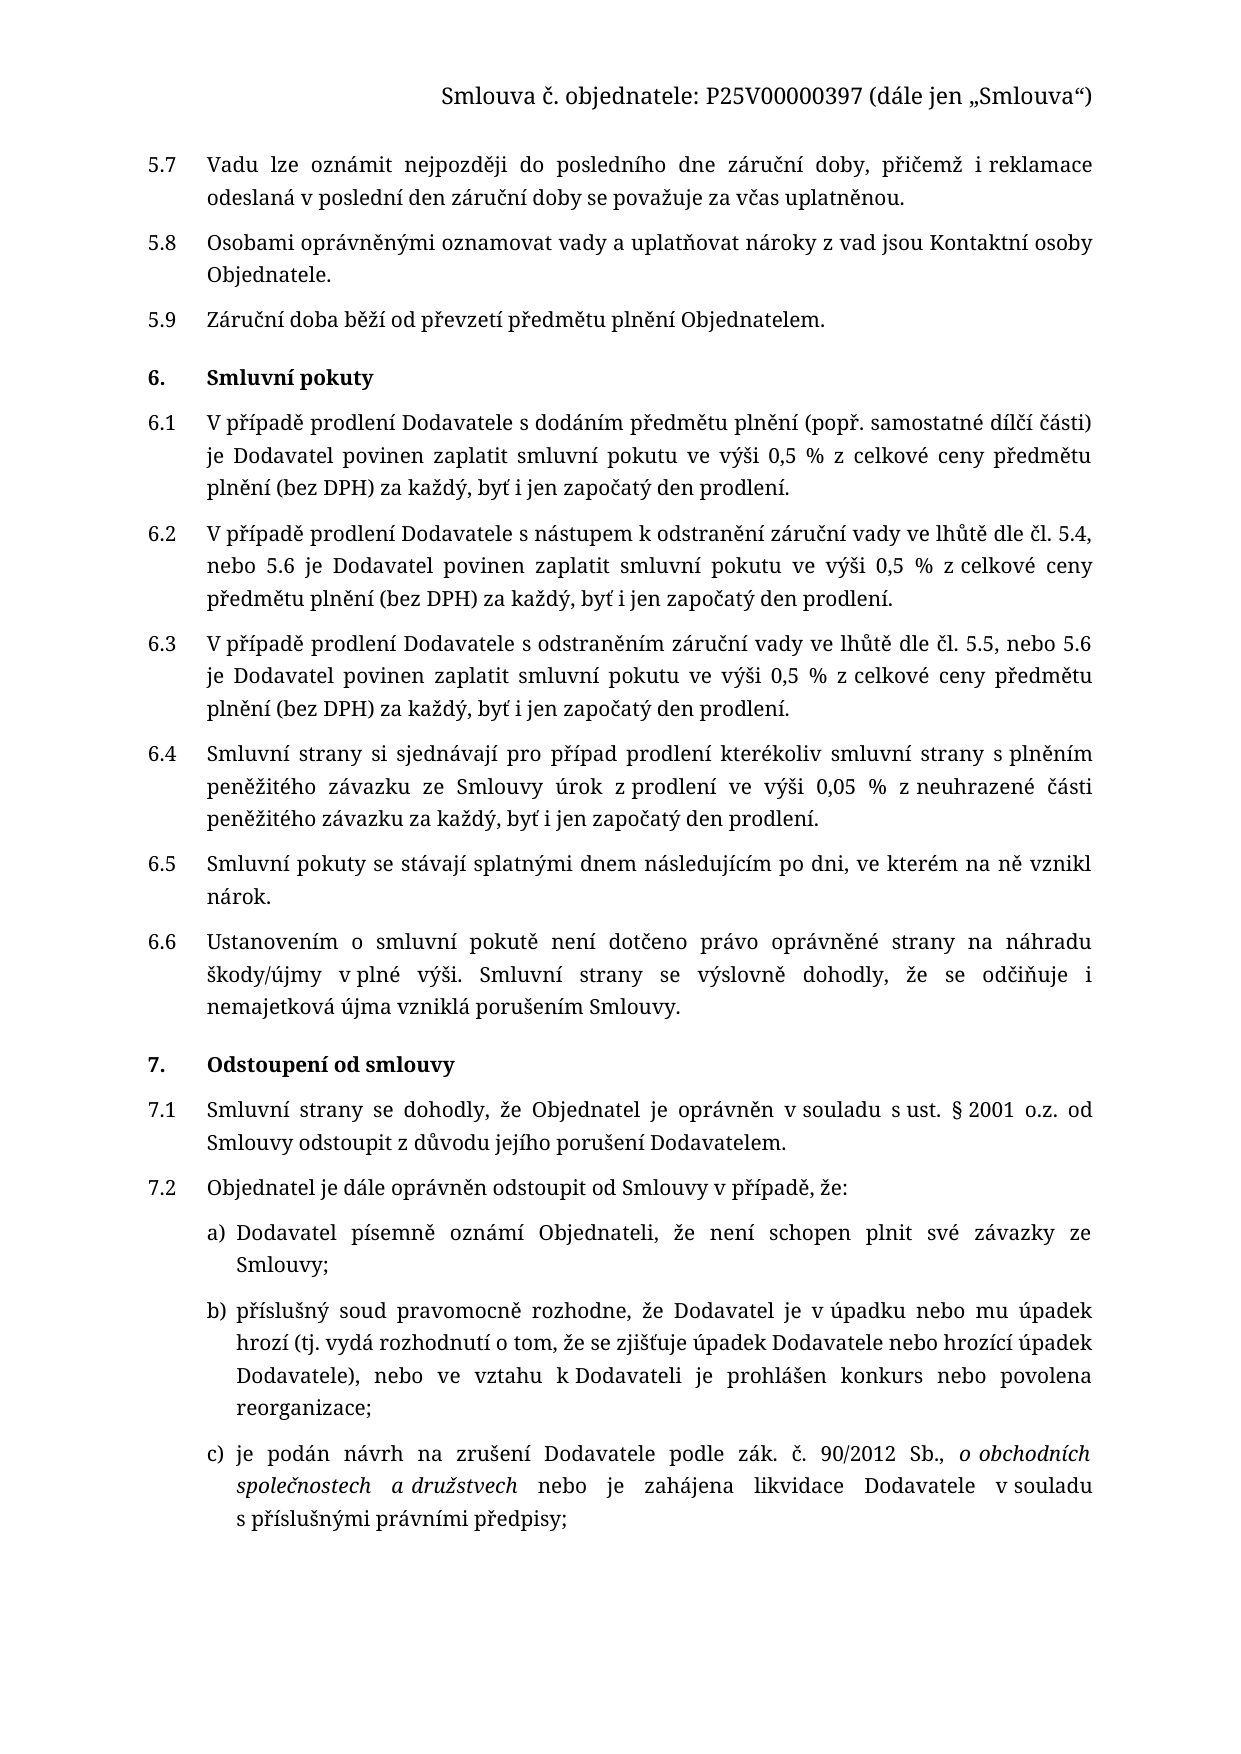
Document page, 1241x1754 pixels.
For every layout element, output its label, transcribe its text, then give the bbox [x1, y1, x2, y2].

list je podán návrh na zrušení Dodavatele podle zák. č. 90/2012 Sb., o obchodních společnostech a družstvech nebo je zahájena likvidace Dodavatele v souladu s příslušnými právními předpisy; [207, 1439, 1093, 1532]
list Ustanovením o smluvní pokutě není dotčeno právo oprávněné strany na náhradu škody/újmy v plné výši. Smluvní strany se výslovně dohodly, že se odčiňuje i nemajetková újma vzniklá porušením Smlouvy. [148, 927, 1093, 1021]
list Smluvní pokuty [148, 363, 1093, 392]
list Dodavatel písemně oznámí Objednateli, že není schopen plnit své závazky ze Smlouvy; [207, 1218, 1093, 1279]
list Smluvní pokuty se stávají splatnými dnem následujícím po dni, ve kterém na ně vznikl nárok. [148, 849, 1093, 911]
list V případě prodlení Dodavatele s nástupem k odstranění záruční vady ve lhůtě dle čl. 5.4, nebo 5.6 je Dodavatel povinen zaplatit smluvní pokutu ve výši 0,5 % z celkové ceny předmětu plnění (bez DPH) za každý, byť i jen započatý den prodlení. [148, 519, 1093, 612]
list Smluvní strany se dohodly, že Objednatel je oprávněn v souladu s ust. § 2001 o.z. od Smlouvy odstoupit z důvodu jejího porušení Dodavatelem. [148, 1095, 1093, 1156]
list V případě prodlení Dodavatele s dodáním předmětu plnění (popř. samostatné dílčí části) je Dodavatel povinen zaplatit smluvní pokutu ve výši 0,5 % z celkové ceny předmětu plnění (bez DPH) za každý, byť i jen započatý den prodlení. [148, 408, 1093, 502]
list Záruční doba běží od převzetí předmětu plnění Objednatelem. [148, 306, 1093, 334]
list Smluvní strany si sjednávají pro případ prodlení kterékoliv smluvní strany s plněním peněžitého závazku ze Smlouvy úrok z prodlení ve výši 0,05 % z neuhrazené části peněžitého závazku za každý, byť i jen započatý den prodlení. [148, 739, 1093, 833]
list příslušný soud pravomocně rozhodne, že Dodavatel je v úpadku nebo mu úpadek hrozí (tj. vydá rozhodnutí o tom, že se zjišťuje úpadek Dodavatele nebo hrozící úpadek Dodavatele), nebo ve vztahu k Dodavateli je prohlášen konkurs nebo povolena reorganizace; [207, 1296, 1093, 1422]
list Odstoupení od smlouvy [148, 1050, 1093, 1078]
list Objednatel je dále oprávněn odstoupit od Smlouvy v případě, že: [148, 1173, 1093, 1201]
list V případě prodlení Dodavatele s odstraněním záruční vady ve lhůtě dle čl. 5.5, nebo 5.6 je Dodavatel povinen zaplatit smluvní pokutu ve výši 0,5 % z celkové ceny předmětu plnění (bez DPH) za každý, byť i jen započatý den prodlení. [148, 629, 1093, 723]
list Osobami oprávněnými oznamovat vady a uplatňovat nároky z vad jsou Kontaktní osoby Objednatele. [148, 228, 1093, 289]
list Vadu lze oznámit nejpozději do posledního dne záruční doby, přičemž i reklamace odeslaná v poslední den záruční doby se považuje za včas uplatněnou. [148, 150, 1093, 211]
